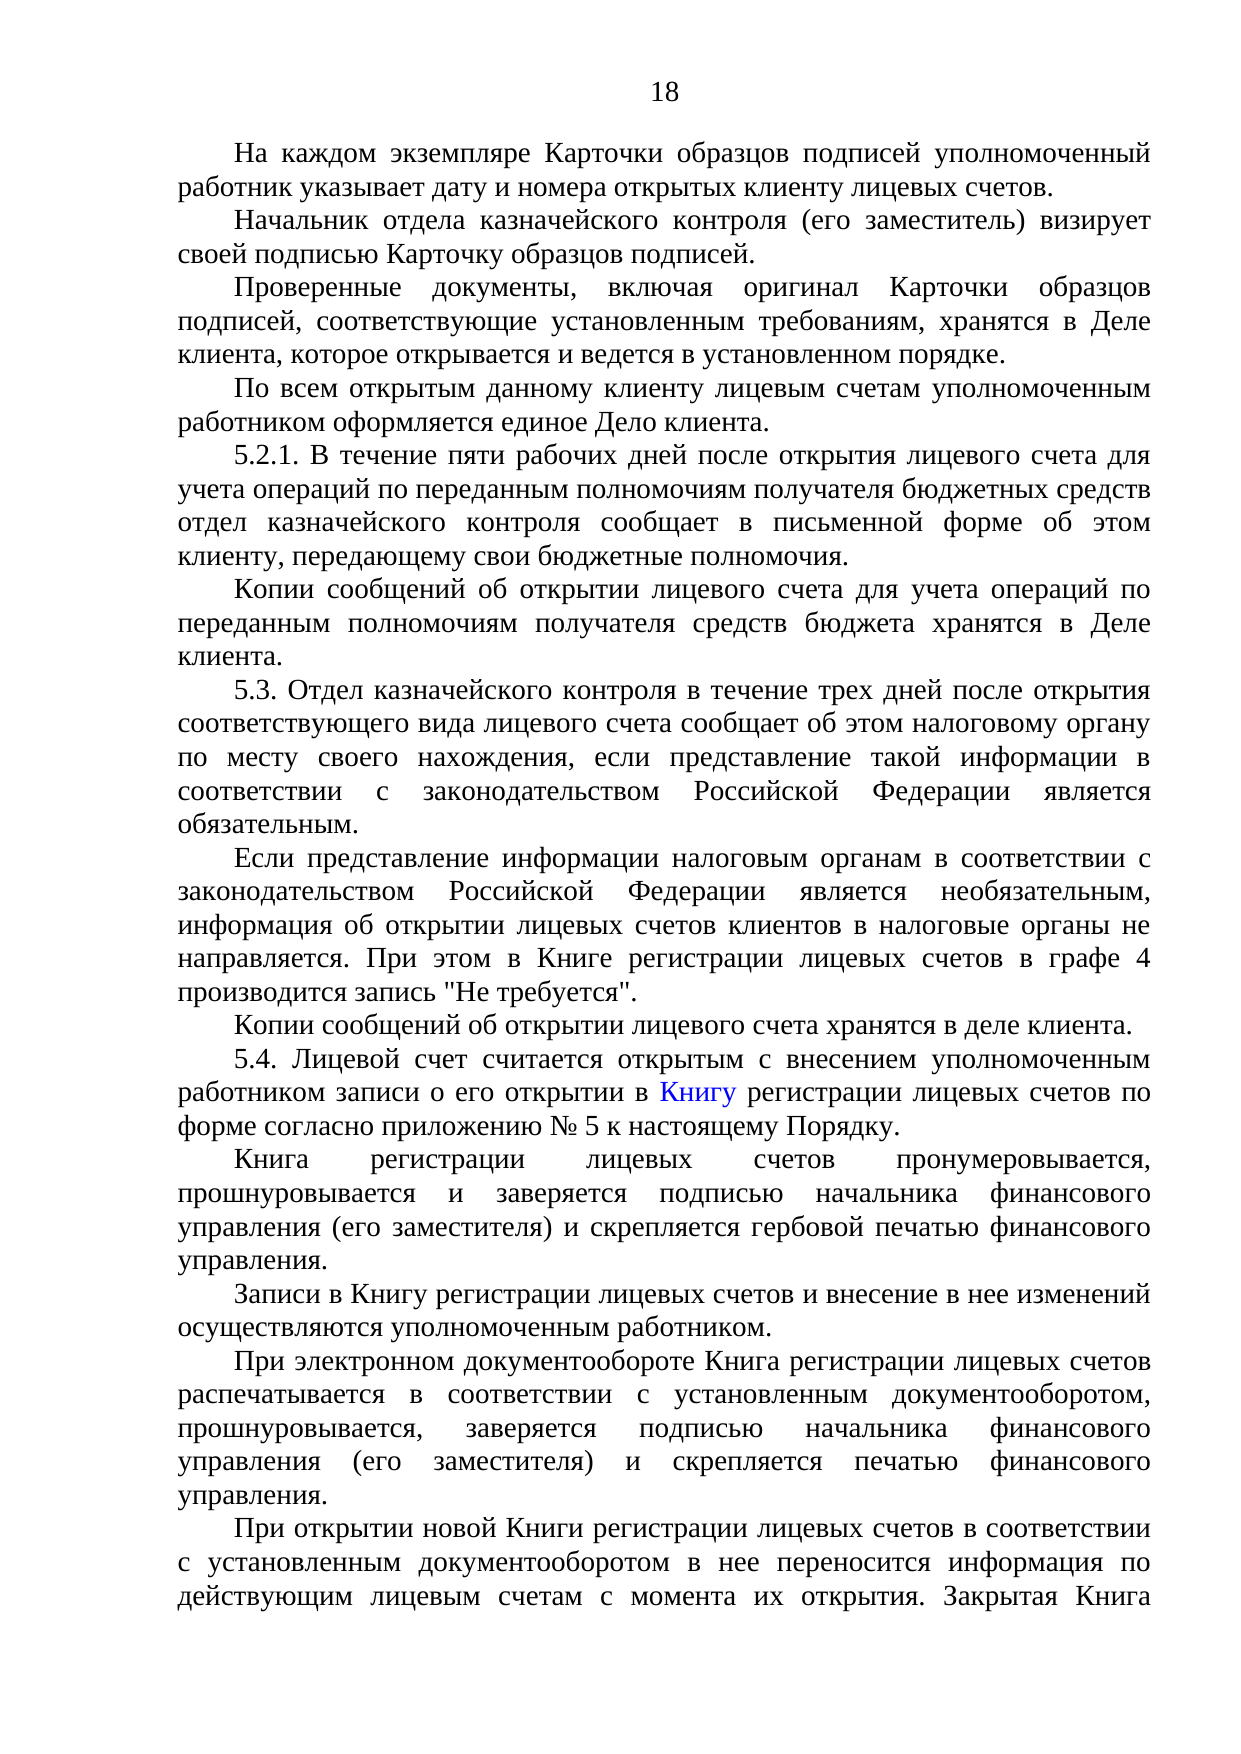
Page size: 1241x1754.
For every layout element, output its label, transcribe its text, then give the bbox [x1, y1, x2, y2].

text 5.2.1. В течение пяти рабочих дней после открытия лицевого счета для учета операций по переданным полномочиям получателя бюджетных средств отдел казначейского контроля сообщает в письменной форме об этом клиенту, передающему свои бюджетные полномочия. [177, 437, 1152, 571]
text При электронном документообороте Книга регистрации лицевых счетов распечатывается в соответствии с установленным документооборотом, прошнуровывается, заверяется подписью начальника финансового управления (его заместителя) и скрепляется печатью финансового управления. [177, 1343, 1152, 1511]
text 5.3. Отдел казначейского контроля в течение трех дней после открытия соответствующего вида лицевого счета сообщает об этом налоговому органу по месту своего нахождения, если представление такой информации в соответствии с законодательством Российской Федерации является обязательным. [177, 672, 1152, 840]
text Книга регистрации лицевых счетов пронумеровывается, прошнуровывается и заверяется подписью начальника финансового управления (его заместителя) и скрепляется гербовой печатью финансового управления. [177, 1142, 1152, 1276]
text Начальник отдела казначейского контроля (его заместитель) визирует своей подписью Карточку образцов подписей. [177, 202, 1152, 269]
text Копии сообщений об открытии лицевого счета для учета операций по переданным полномочиям получателя средств бюджета хранятся в Деле клиента. [177, 571, 1152, 672]
text 5.4. Лицевой счет считается открытым с внесением уполномоченным работником записи о его открытии в Книгу регистрации лицевых счетов по форме согласно приложению № 5 к настоящему Порядку. [177, 1041, 1152, 1142]
text По всем открытым данному клиенту лицевым счетам уполномоченным работником оформляется единое Дело клиента. [177, 370, 1152, 437]
text Копии сообщений об открытии лицевого счета хранятся в деле клиента. [177, 1007, 1152, 1041]
text Записи в Книгу регистрации лицевых счетов и внесение в нее изменений осуществляются уполномоченным работником. [177, 1276, 1152, 1343]
text Проверенные документы, включая оригинал Карточки образцов подписей, соответствующие установленным требованиям, хранятся в Деле клиента, которое открывается и ведется в установленном порядке. [177, 269, 1152, 370]
text На каждом экземпляре Карточки образцов подписей уполномоченный работник указывает дату и номера открытых клиенту лицевых счетов. [177, 135, 1152, 202]
text Если представление информации налоговым органам в соответствии с законодательством Российской Федерации является необязательным, информация об открытии лицевых счетов клиентов в налоговые органы не направляется. При этом в Книге регистрации лицевых счетов в графе 4 производится запись "Не требуется". [177, 840, 1152, 1007]
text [177, 1511, 1152, 1611]
